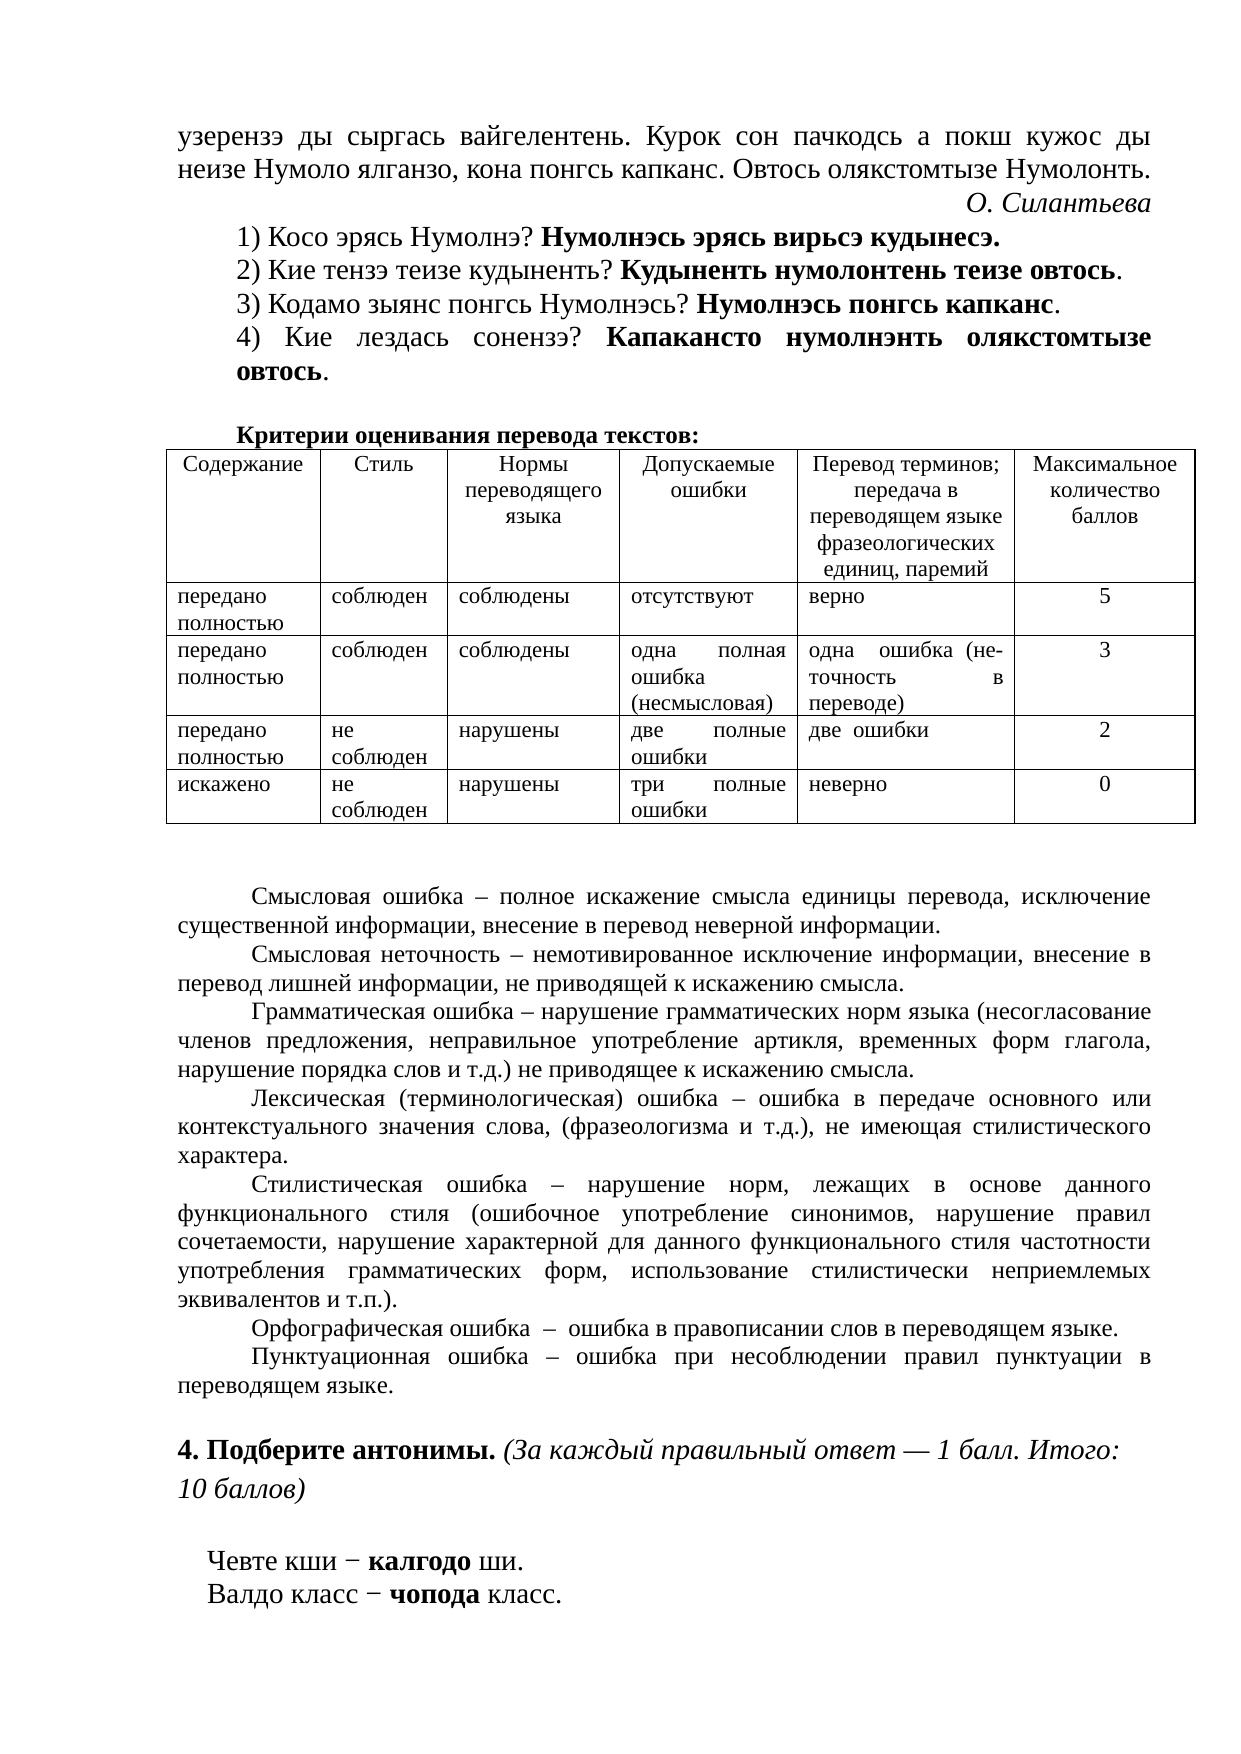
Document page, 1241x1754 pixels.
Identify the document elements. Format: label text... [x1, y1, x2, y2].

table_cell одна ошибка (не- точность в переводе) [798, 636, 1014, 715]
text Чевте кши − калгодо ши. [177, 1543, 1152, 1577]
text Стилистическая ошибка – нарушение норм, лежащих в основе данного функционального стиля (ошибочное употребление синонимов, нарушение правил сочетаемости, нарушение характерной для данного функционального стиля частотности употребления грамматических форм, использование стилистически неприемлемых эквивалентов и т.п.). [177, 1169, 1152, 1313]
table_header Стиль [321, 450, 447, 582]
text Критерии оценивания перевода текстов: [236, 420, 1152, 449]
text 4. Подберите антонимы. (За каждый правильный ответ — 1 балл. Итого: 10 баллов) [177, 1432, 1152, 1504]
text О. Силантьева [177, 185, 1152, 219]
text Валдо класс − чопода класс. [177, 1577, 1152, 1610]
table_cell нарушены [448, 716, 619, 769]
table_cell передано полностью [167, 583, 320, 635]
table_cell не соблюден [321, 770, 447, 823]
table_cell верно [798, 583, 1014, 635]
table_cell соблюден [321, 636, 447, 715]
table_cell нарушены [448, 770, 619, 823]
text 3) Кодамо зыянс понгсь Нумолнэсь? Нумолнэсь понгсь капканс. [236, 286, 1152, 319]
text Пунктуационная ошибка – ошибка при несоблюдении правил пунктуации в переводящем языке. [177, 1341, 1152, 1399]
text Грамматическая ошибка – нарушение грамматических норм языка (несогласование членов предложения, неправильное употребление артикля, временных форм глагола, нарушение порядка слов и т.д.) не приводящее к искажению смысла. [177, 996, 1152, 1083]
table_cell неверно [798, 770, 1014, 823]
table_cell отсутствуют [620, 583, 797, 635]
table_cell соблюдены [448, 583, 619, 635]
table_cell передано полностью [167, 636, 320, 715]
text 1) Косо эрясь Нумолнэ? Нумолнэсь эрясь вирьсэ кудынесэ. [236, 219, 1152, 252]
text 2) Кие тензэ теизе кудыненть? Кудыненть нумолонтень теизе овтось. [236, 252, 1152, 286]
table_header Допускаемые ошибки [620, 450, 797, 582]
table_cell 0 [1015, 770, 1194, 823]
table_cell передано полностью [167, 716, 320, 769]
table_cell соблюден [321, 583, 447, 635]
table_cell три полные ошибки [620, 770, 797, 823]
text Смысловая неточность – немотивированное исключение информации, внесение в перевод лишней информации, не приводящей к искажению смысла. [177, 939, 1152, 996]
table_cell две полные ошибки [620, 716, 797, 769]
text Орфографическая ошибка – ошибка в правописании слов в переводящем языке. [177, 1313, 1152, 1341]
table_header Содержание [167, 450, 320, 582]
table_cell соблюдены [448, 636, 619, 715]
table_cell две ошибки [798, 716, 1014, 769]
table_cell 3 [1015, 636, 1194, 715]
table_header Максимальное количество баллов [1015, 450, 1194, 582]
table_cell 5 [1015, 583, 1194, 635]
text 4) Кие лездась сонензэ? Капакансто нумолнэнть олякстомтызе овтось. [236, 319, 1152, 386]
table_header Нормы переводящего языка [448, 450, 619, 582]
table_cell искажено [167, 770, 320, 823]
text Лексическая (терминологическая) ошибка – ошибка в передаче основного или контекстуального значения слова, (фразеологизма и т.д.), не имеющая стилистического характера. [177, 1083, 1152, 1169]
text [177, 118, 1152, 185]
text Смысловая ошибка – полное искажение смысла единицы перевода, исключение существенной информации, внесение в перевод неверной информации. [177, 881, 1152, 939]
table_cell не соблюден [321, 716, 447, 769]
table_cell одна полная ошибка (несмысловая) [620, 636, 797, 715]
table_cell 2 [1015, 716, 1194, 769]
table_header Перевод терминов; передача в переводящем языке фразеологических единиц, паремий [798, 450, 1014, 582]
